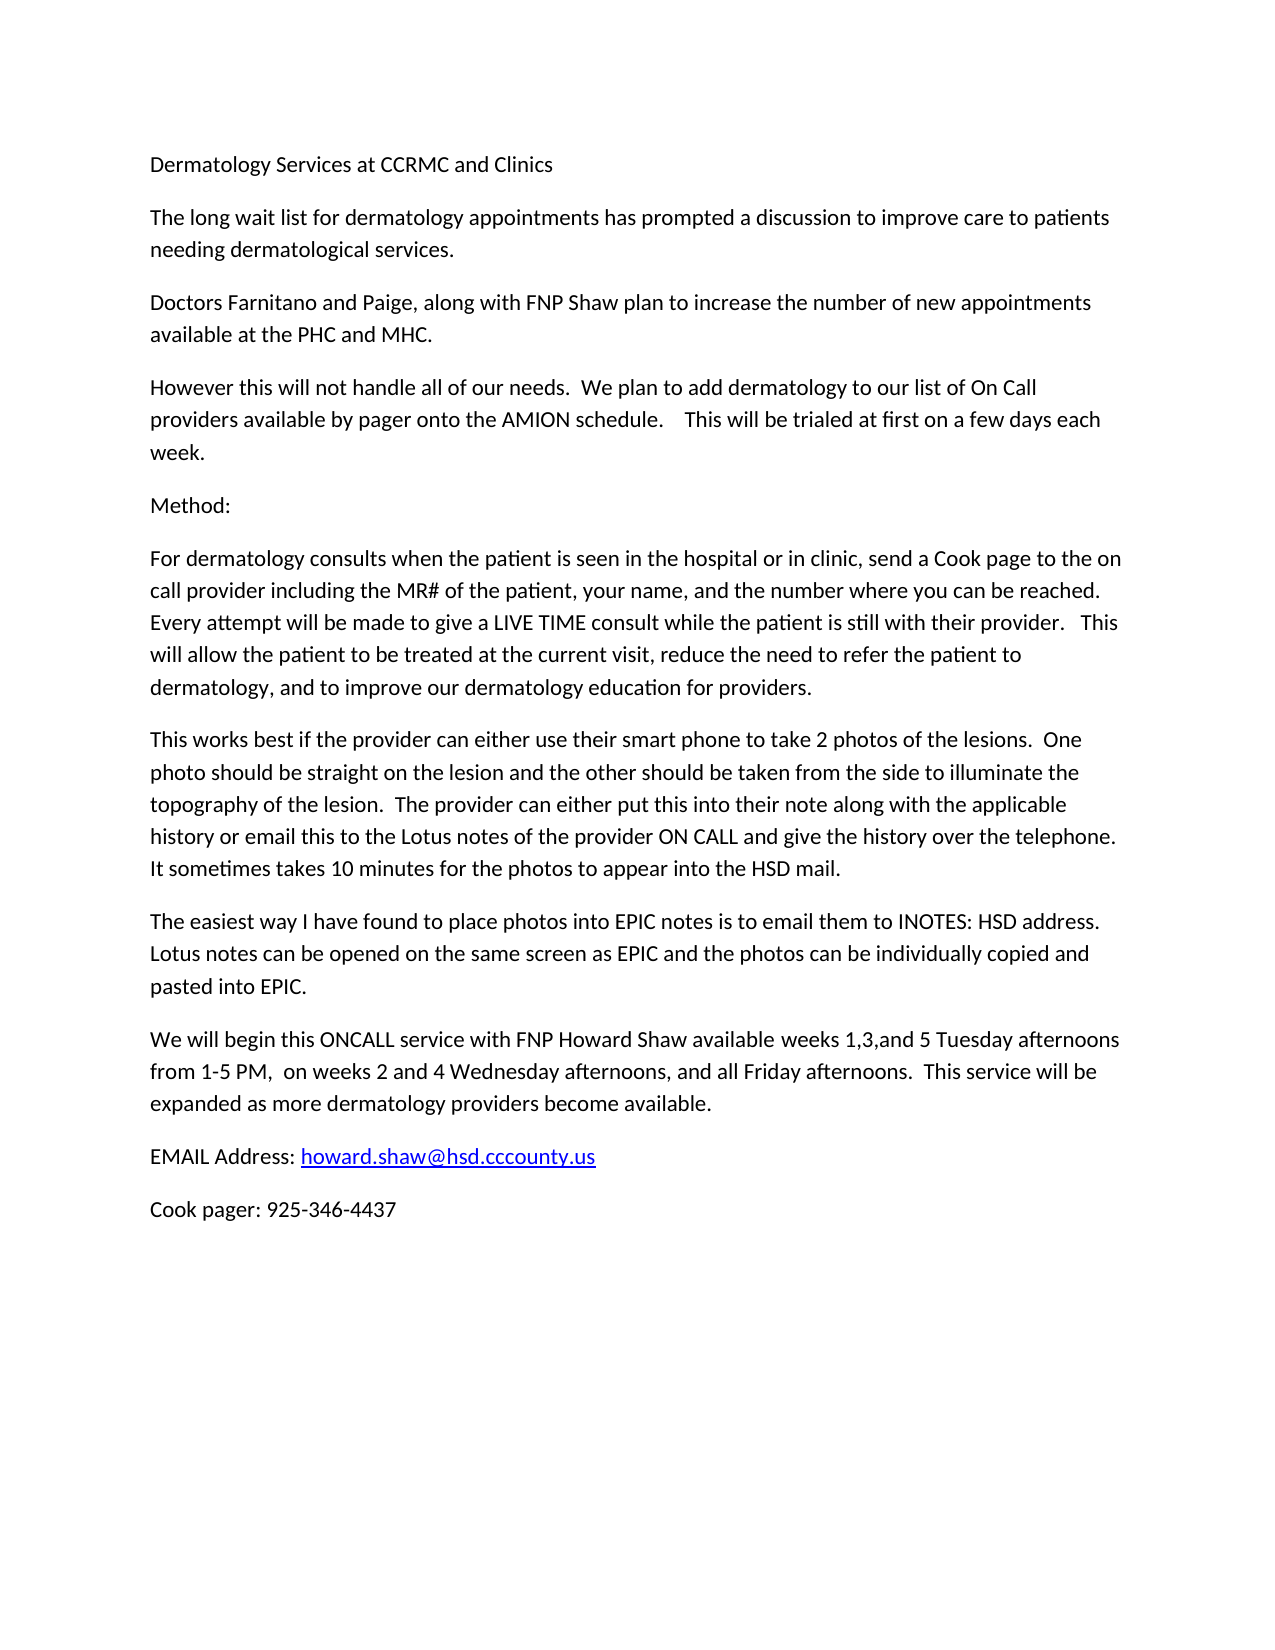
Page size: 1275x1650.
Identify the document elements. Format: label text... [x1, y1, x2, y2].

text However this will not handle all of our needs. We plan to add dermatology to our list of On Call providers available by pager onto the AMION schedule. This will be trialed at first on a few days each week. [150, 373, 1125, 466]
text Method: [150, 491, 1125, 519]
text Dermatology Services at CCRMC and Clinics [150, 150, 1125, 178]
text For dermatology consults when the patient is seen in the hospital or in clinic, send a Cook page to the on call provider including the MR# of the patient, your name, and the number where you can be reached. Every attempt will be made to give a LIVE TIME consult while the patient is still with their provider. This will allow the patient to be treated at the current visit, reduce the need to refer the patient to dermatology, and to improve our dermatology education for providers. [150, 544, 1125, 701]
text The long wait list for dermatology appointments has prompted a discussion to improve care to patients needing dermatological services. [150, 203, 1125, 263]
text This works best if the provider can either use their smart phone to take 2 photos of the lesions. One photo should be straight on the lesion and the other should be taken from the side to illuminate the topography of the lesion. The provider can either put this into their note along with the applicable history or email this to the Lotus notes of the provider ON CALL and give the history over the telephone. It sometimes takes 10 minutes for the photos to appear into the HSD mail. [150, 726, 1125, 882]
text Cook pager: 925-346-4437 [150, 1195, 1125, 1223]
text Doctors Farnitano and Paige, along with FNP Shaw plan to increase the number of new appointments available at the PHC and MHC. [150, 288, 1125, 348]
text EMAIL Address: howard.shaw@hsd.cccounty.us [150, 1142, 1125, 1170]
text The easiest way I have found to place photos into EPIC notes is to email them to INOTES: HSD address. Lotus notes can be opened on the same screen as EPIC and the photos can be individually copied and pasted into EPIC. [150, 907, 1125, 1000]
text We will begin this ONCALL service with FNP Howard Shaw available weeks 1,3,and 5 Tuesday afternoons from 1-5 PM, on weeks 2 and 4 Wednesday afternoons, and all Friday afternoons. This service will be expanded as more dermatology providers become available. [150, 1025, 1125, 1117]
